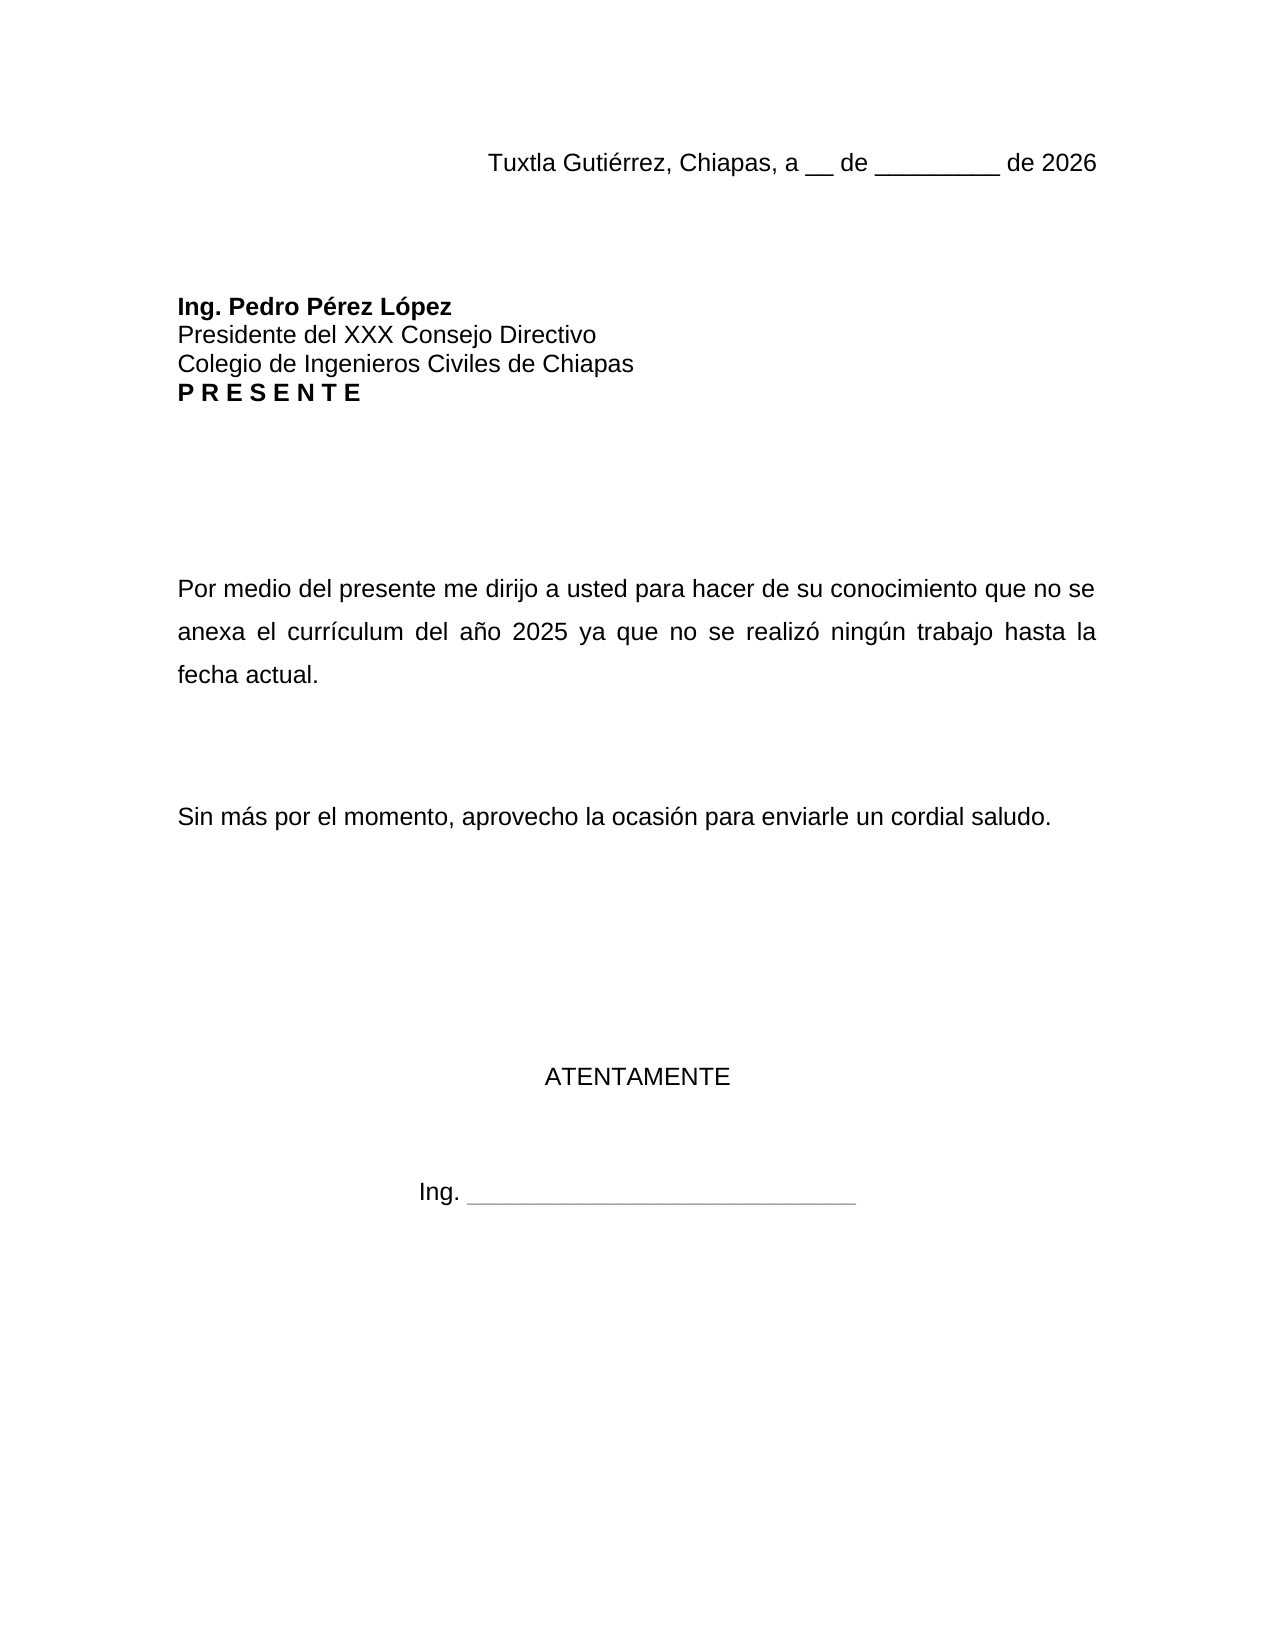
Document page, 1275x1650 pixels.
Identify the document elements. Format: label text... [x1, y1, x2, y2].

text Ing. ____________________________ [177, 1177, 1098, 1206]
text Tuxtla Gutiérrez, Chiapas, a __ de _________ de 2026 [177, 148, 1098, 176]
text Por medio del presente me dirijo a usted para hacer de su conocimiento que no se anexa el currículum del año 2025 ya que no se realizó ningún trabajo hasta la fecha actual. [177, 574, 1098, 689]
text ATENTAMENTE [177, 1061, 1098, 1090]
text Sin más por el momento, aprovecho la ocasión para enviarle un cordial saludo. [177, 802, 1098, 831]
text Ing. Pedro Pérez López Presidente del XXX Consejo Directivo Colegio de Ingenieros Civiles de Chiapas P R E S E N T E [177, 292, 1098, 407]
